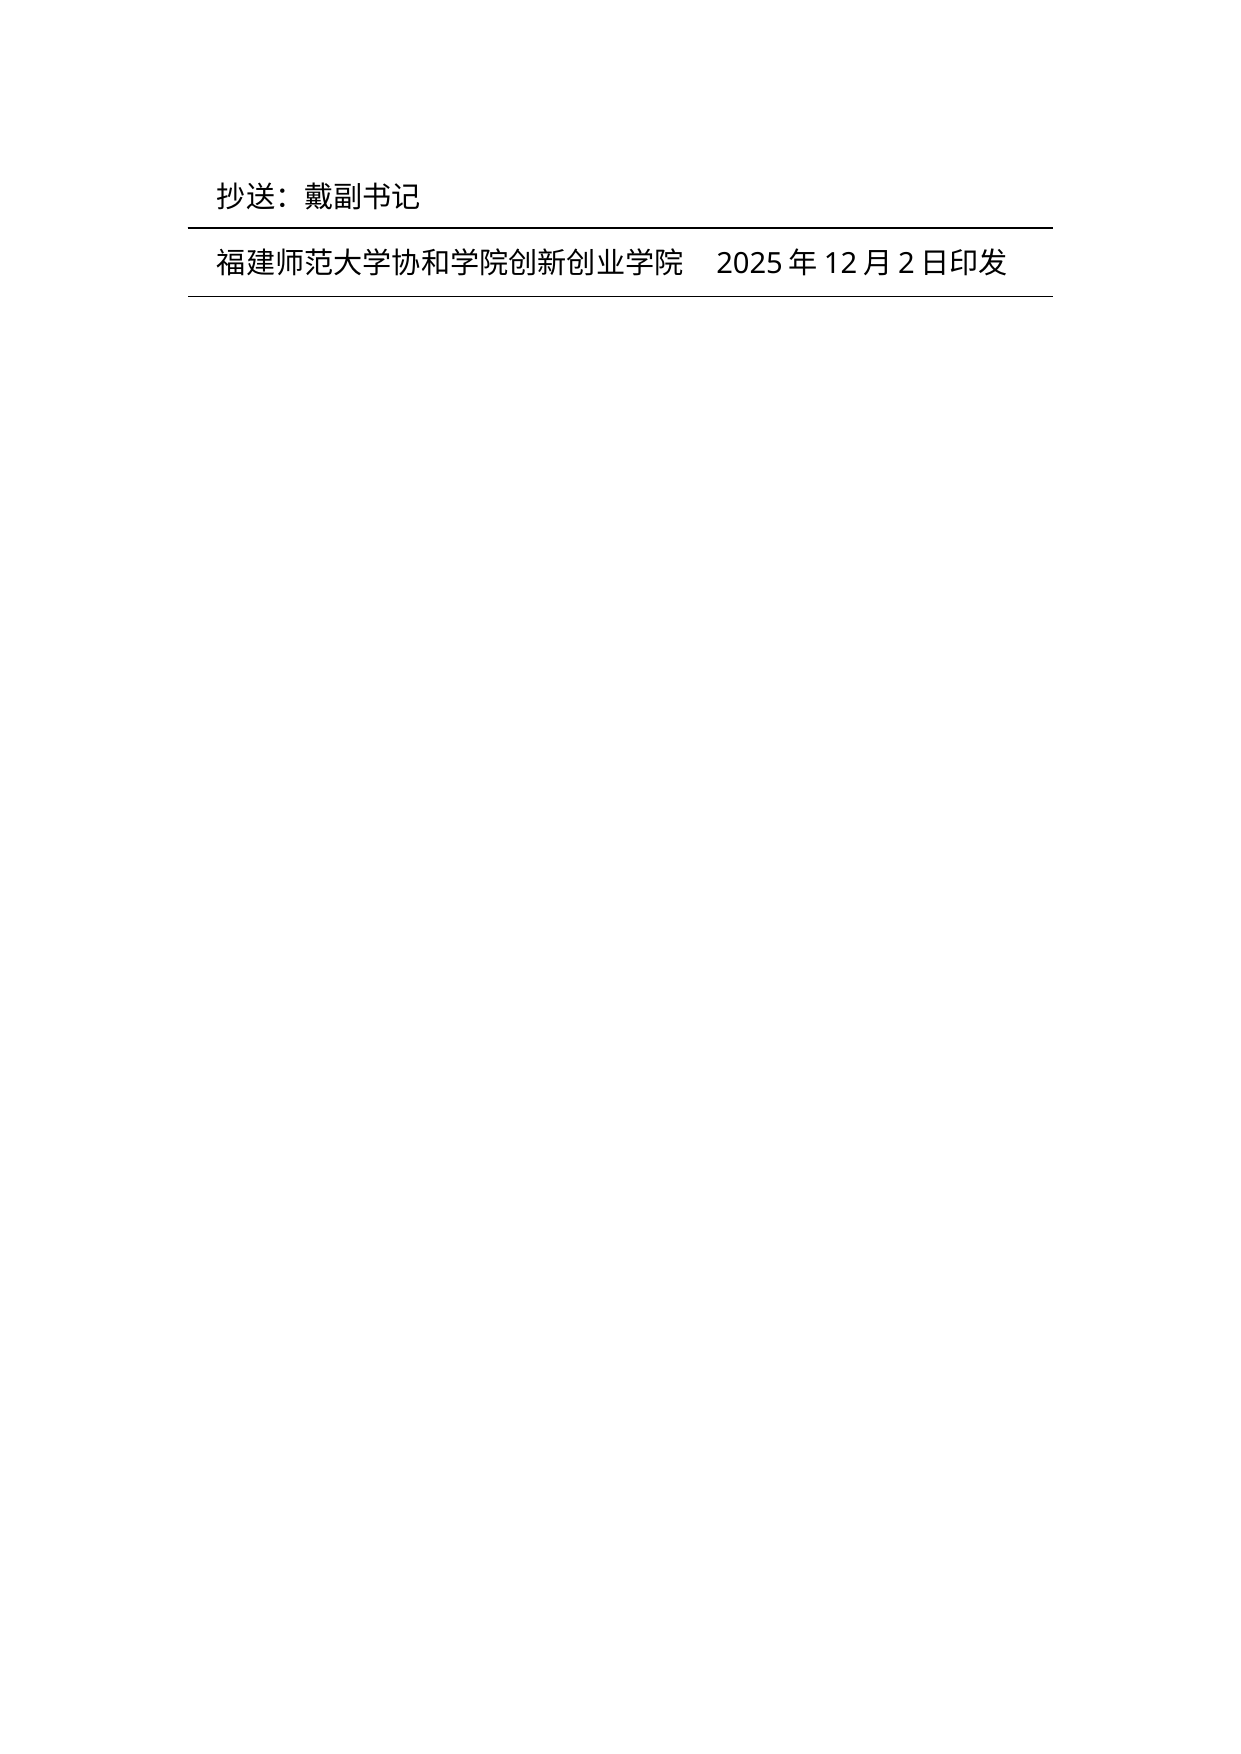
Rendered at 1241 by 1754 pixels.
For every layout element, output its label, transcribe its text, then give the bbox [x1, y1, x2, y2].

text 福建师范大学协和学院创新创业学院 2025年12月2日印发 [187, 228, 1053, 297]
text 抄送：戴副书记 [187, 162, 1053, 227]
